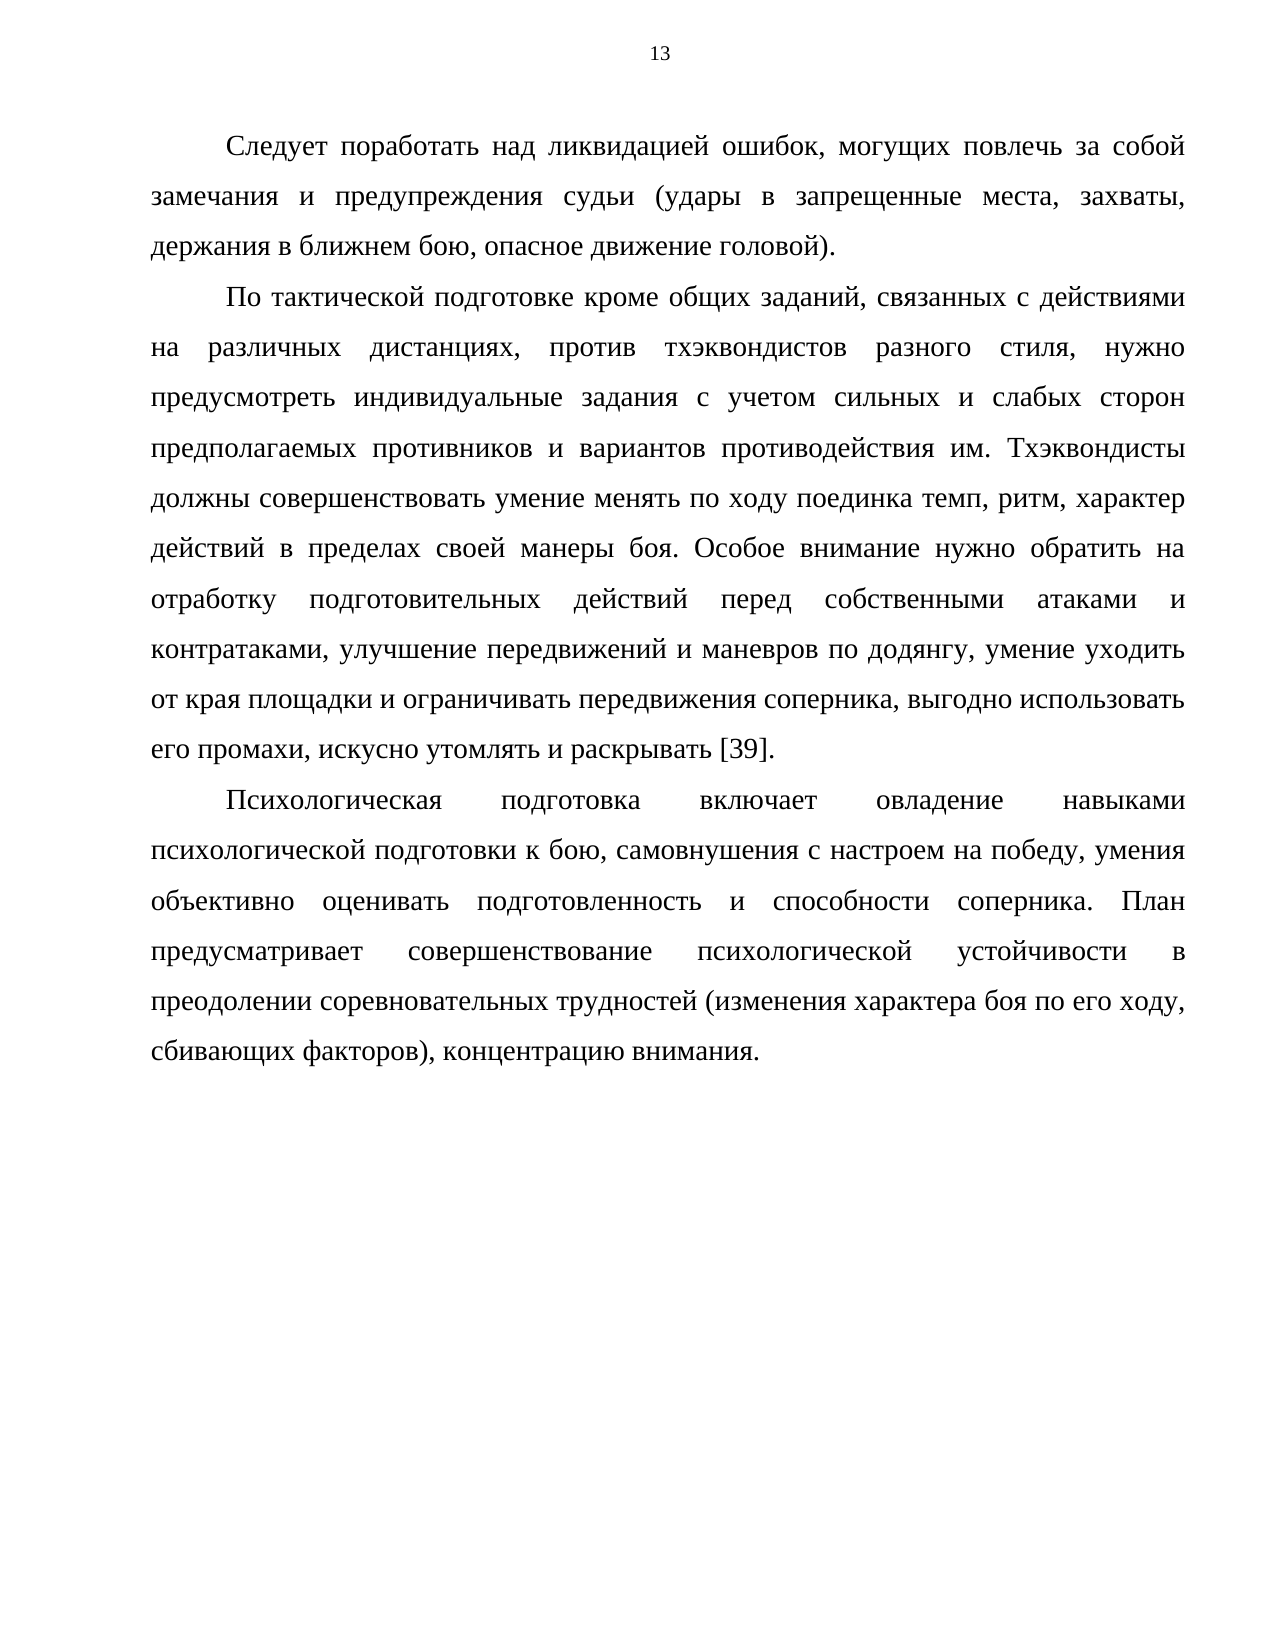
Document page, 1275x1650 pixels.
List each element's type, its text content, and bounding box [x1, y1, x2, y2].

text Следует поработать над ликвидацией ошибок, могущих повлечь за собой замечания и предупреждения судьи (удары в запрещенные места, захваты, держания в ближнем бою, опасное движение головой). [151, 128, 1186, 262]
text По тактической подготовке кроме общих заданий, связанных с действиями на различных дистанциях, против тхэквондистов разного стиля, нужно предусмотреть индивидуальные задания с учетом сильных и слабых сторон предполагаемых противников и вариантов противодействия им. Тхэквондисты должны совершенствовать умение менять по ходу поединка темп, ритм, характер действий в пределах своей манеры боя. Особое внимание нужно обратить на отработку подготовительных действий перед собственными атаками и контратаками, улучшение передвижений и маневров по додянгу, умение уходить от края площадки и ограничивать передвижения соперника, выгодно использовать его промахи, искусно утомлять и раскрывать [39]. [151, 279, 1186, 765]
text Психологическая подготовка включает овладение навыками психологической подготовки к бою, самовнушения с настроем на победу, умения объективно оценивать подготовленность и способности соперника. План предусматривает совершенствование психологической устойчивости в преодолении соревновательных трудностей (изменения характера боя по его ходу, сбивающих факторов), концентрацию внимания. [151, 782, 1186, 1067]
